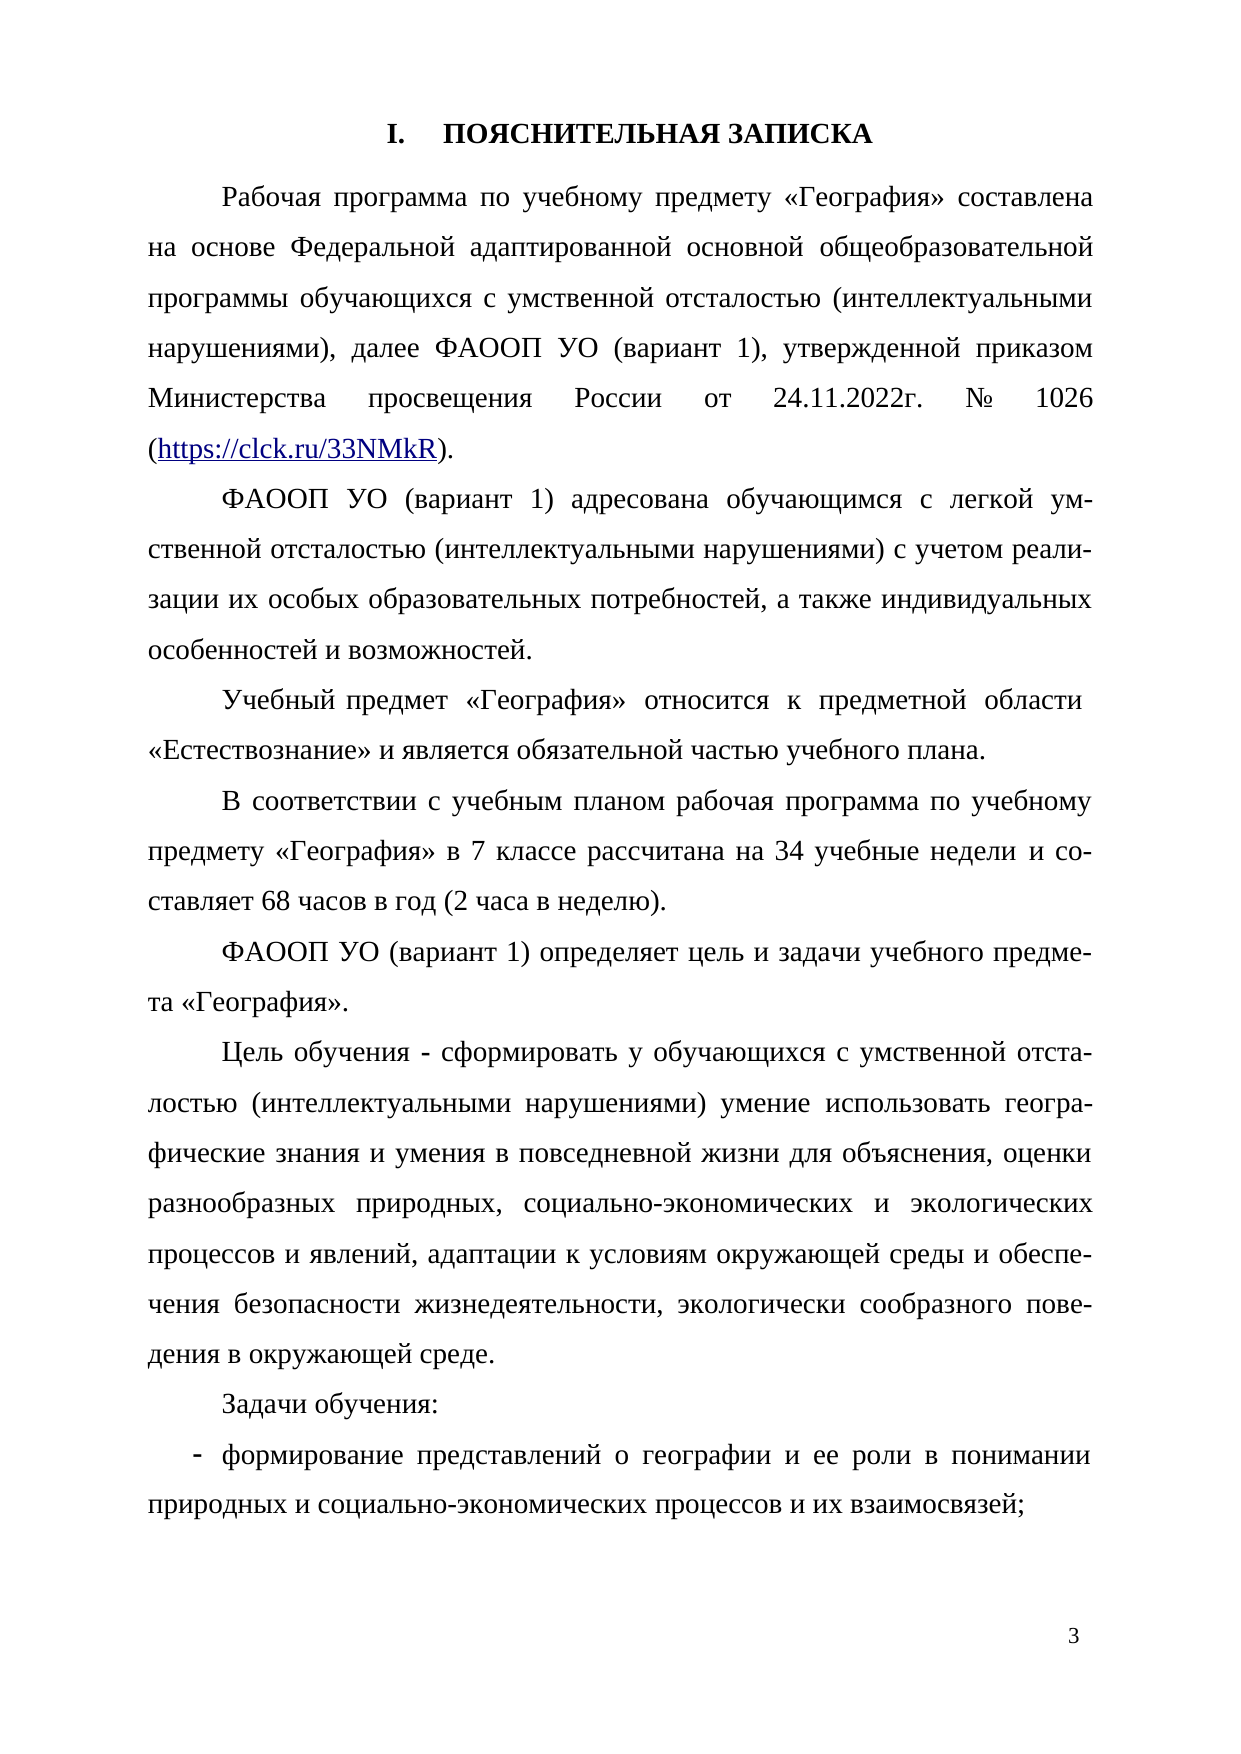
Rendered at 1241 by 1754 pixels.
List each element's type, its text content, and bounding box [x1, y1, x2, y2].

text ФАООП УО (вариант 1) адресована обучающимся с легкой ум- ственной отсталостью (интеллектуальными нарушениями) с учетом реали- зации их особых образовательных потребностей, а также индивидуальных особенностей и возможностей. [148, 481, 1093, 666]
text Задачи обучения: [221, 1387, 1146, 1420]
subtitle ПОЯСНИТЕЛЬНАЯ ЗАПИСКА [386, 117, 1146, 150]
text Цель обучения - сформировать у обучающихся с умственной отста- лостью (интеллектуальными нарушениями) умение использовать геогра- фические знания и умения в повседневной жизни для объяснения, оценки разнообразных природных, социально-экономических и экологических процессов и явлений, адаптации к условиям окружающей среды и обеспе- чения безопасности жизнедеятельности, экологически сообразного пове- дения в окружающей среде. [148, 1034, 1093, 1370]
text ФАООП УО (вариант 1) определяет цель и задачи учебного предме- та «География». [148, 934, 1093, 1018]
text «Естествознание» и является обязательной частью учебного плана. [148, 732, 1146, 766]
text Учебный предмет «География» относится к предметной области [221, 682, 1146, 716]
list формирование представлений о географии и ее роли в понимании природных и социально-экономических процессов и их взаимосвязей; [148, 1437, 1092, 1519]
text В соответствии с учебным планом рабочая программа по учебному предмету «География» в 7 классе рассчитана на 34 учебные недели и со- ставляет 68 часов в год (2 часа в неделю). [148, 783, 1092, 917]
text Рабочая программа по учебному предмету «География» составлена на основе Федеральной адаптированной основной общеобразовательной программы обучающихся с умственной отсталостью (интеллектуальными нарушениями), далее ФАООП УО (вариант 1), утвержденной приказом Министерства просвещения России от 24.11.2022г. № 1026 (https://clck.ru/33NMkR). [148, 179, 1093, 464]
